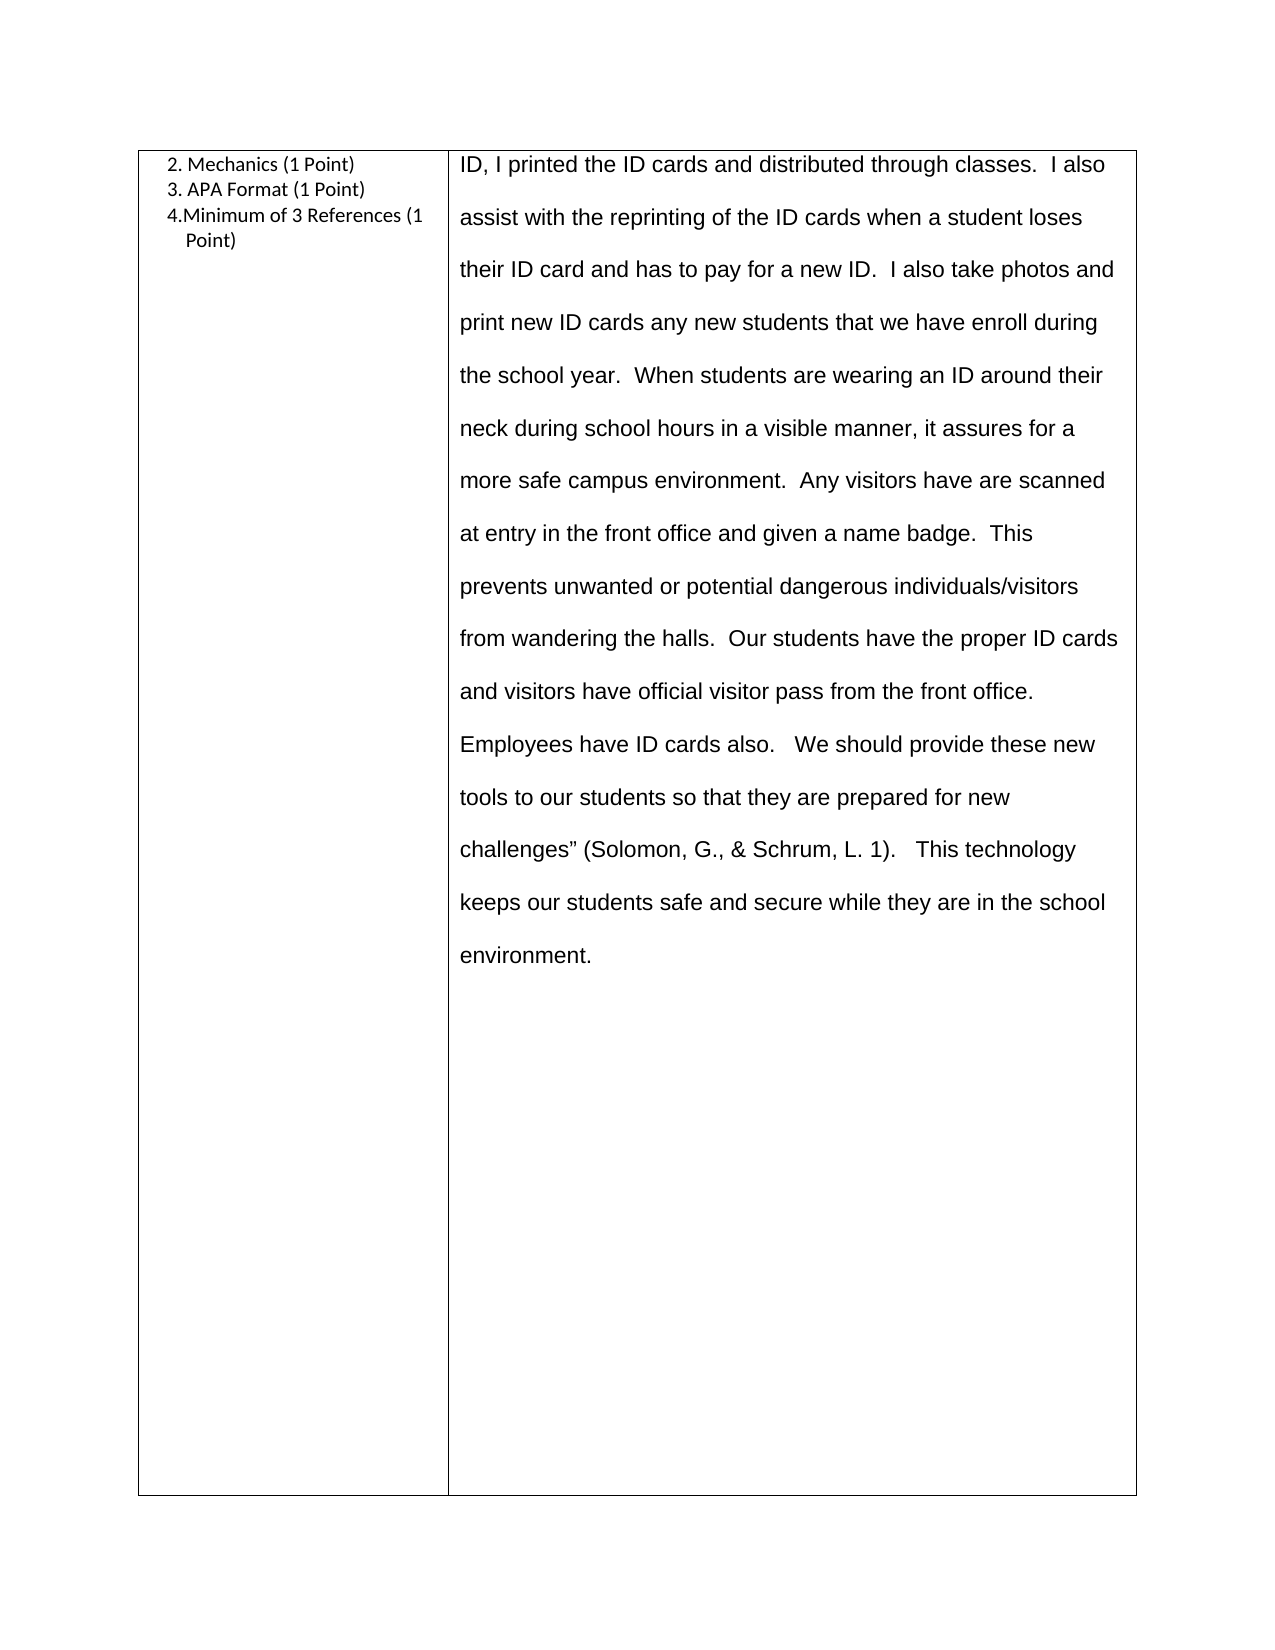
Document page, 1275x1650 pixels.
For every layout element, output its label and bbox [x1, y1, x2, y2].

table_cell [449, 151, 1136, 1495]
table_cell [139, 151, 448, 1495]
